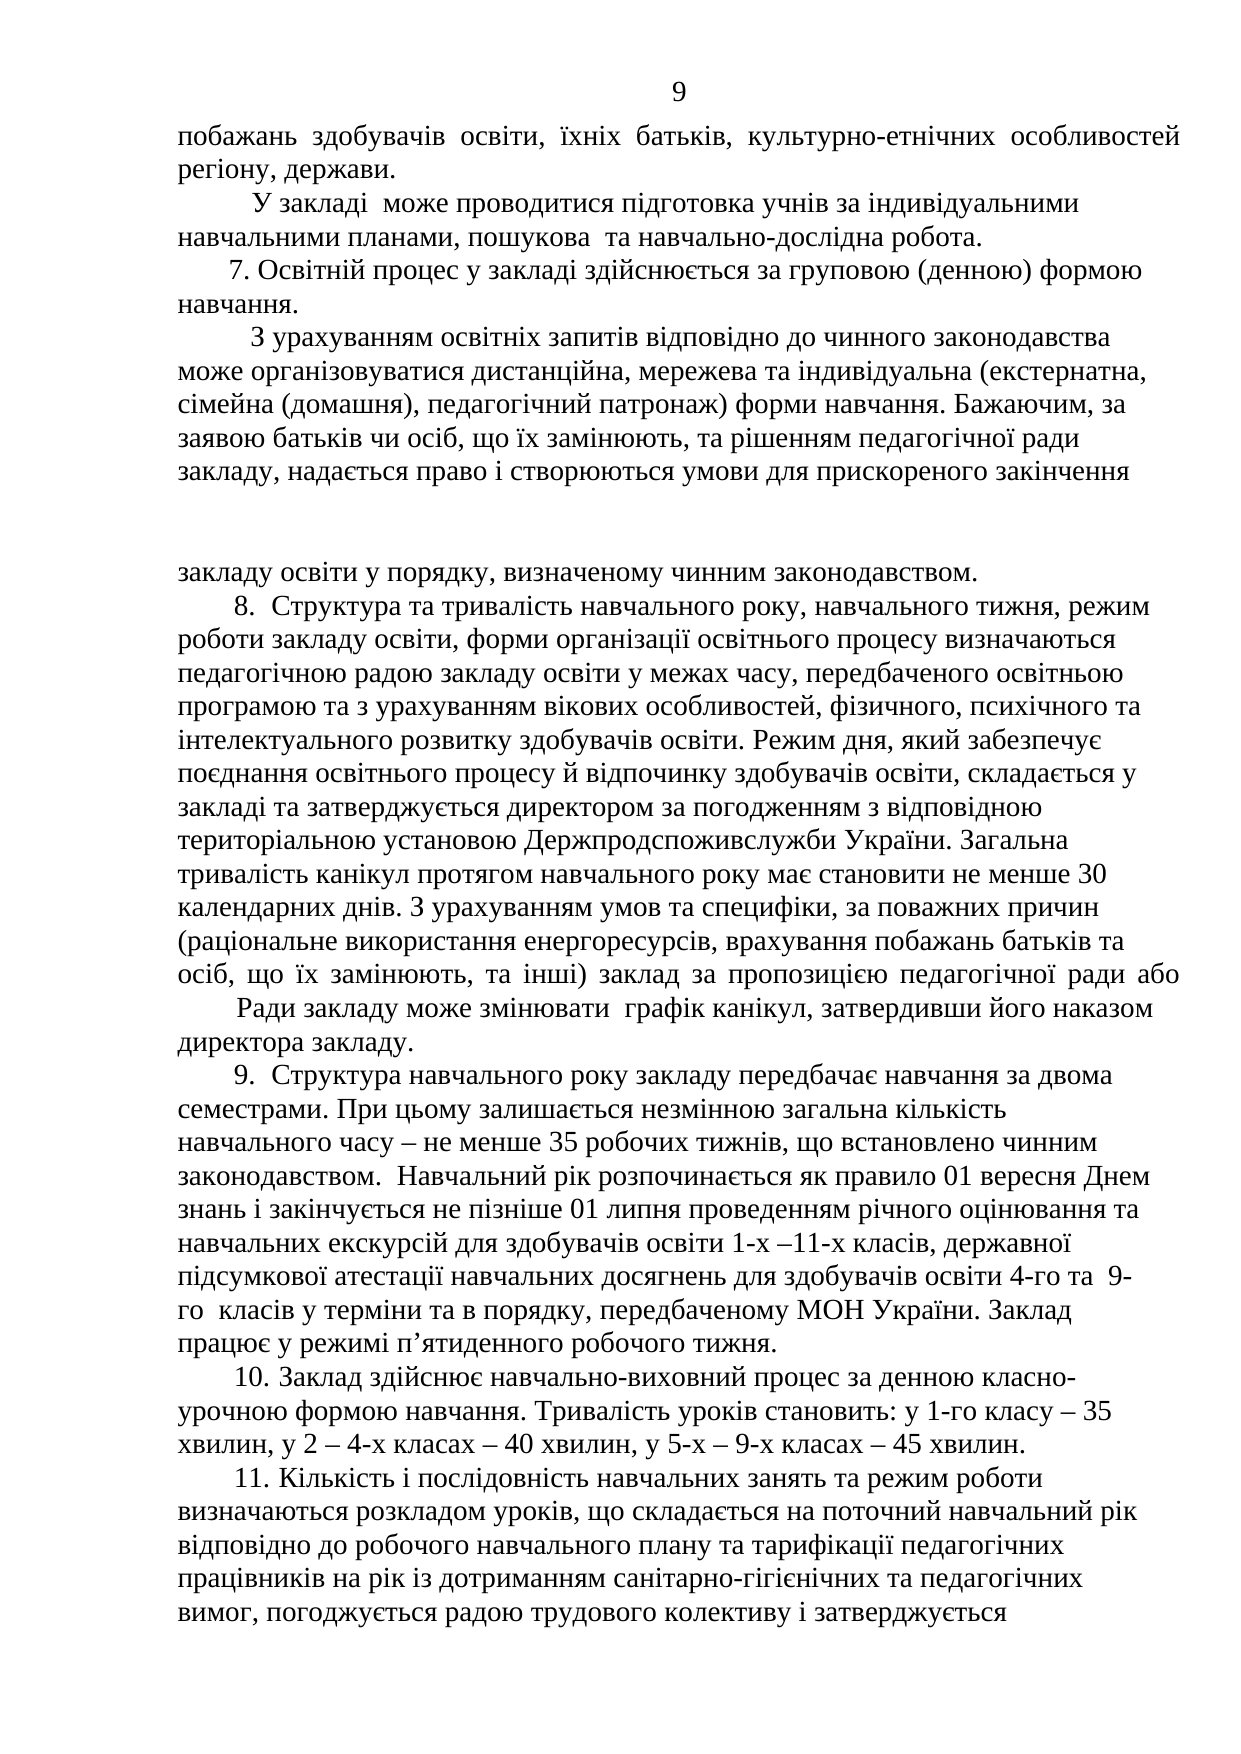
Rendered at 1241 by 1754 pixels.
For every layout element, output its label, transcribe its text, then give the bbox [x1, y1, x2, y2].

text визначаються розкладом уроків, що складається на поточний навчальний рік [177, 1493, 1181, 1527]
text вимог, погоджується радою трудового колективу і затверджується [177, 1594, 1181, 1627]
text семестрами. При цьому залишається незмінною загальна кількість [177, 1091, 1181, 1124]
list Кількість і послідовність навчальних занять та режим роботи [233, 1460, 1181, 1493]
text сімейна (домашня), педагогічний патронаж) форми навчання. Бажаючим, за [177, 386, 1181, 420]
text навчання. [177, 286, 1181, 319]
text директора закладу. [177, 1024, 1181, 1057]
list Заклад здійснює навчально-виховний процес за денною класно- [233, 1359, 1181, 1393]
text працівників на рік із дотриманням санітарно-гігієнічних та педагогічних [177, 1560, 1181, 1594]
text законодавством. Навчальний рік розпочинається як правило 01 вересня Днем [177, 1158, 1181, 1191]
text поєднання освітнього процесу й відпочинку здобувачів освіти, складається у [177, 755, 1181, 789]
text (раціональне використання енергоресурсів, врахування побажань батьків та [177, 923, 1181, 957]
text може організовуватися дистанційна, мережева та індивідуальна (екстернатна, [177, 353, 1181, 386]
text хвилин, у 2 – 4-х класах – 40 хвилин, у 5-х – 9-х класах – 45 хвилин. [177, 1426, 1181, 1460]
text осіб, що їх замінюють, та інші) заклад за пропозицією педагогічної ради або Ради закладу може змінювати графік канікул, затвердивши його наказом [177, 957, 1181, 1024]
text закладі та затверджується директором за погодженням з відповідною [177, 789, 1181, 822]
text навчального часу – не менше 35 робочих тижнів, що встановлено чинним [177, 1124, 1181, 1158]
text заявою батьків чи осіб, що їх замінюють, та рішенням педагогічної ради [177, 420, 1181, 453]
list Структура навчального року закладу передбачає навчання за двома [233, 1057, 1181, 1091]
text знань і закінчується не пізніше 01 липня проведенням річного оцінювання та [177, 1191, 1181, 1225]
text територіальною установою Держпродспоживслужби України. Загальна [177, 822, 1181, 856]
text педагогічною радою закладу освіти у межах часу, передбаченого освітньою [177, 655, 1181, 688]
text роботи закладу освіти, форми організації освітнього процесу визначаються [177, 621, 1181, 655]
text відповідно до робочого навчального плану та тарифікації педагогічних [177, 1527, 1181, 1560]
text навчальними планами, пошукова та навчально-дослідна робота. [177, 219, 1181, 252]
text працює у режимі п’ятиденного робочого тижня. [177, 1326, 1181, 1359]
text підсумкової атестації навчальних досягнень для здобувачів освіти 4-го та 9- [177, 1258, 1181, 1292]
text урочною формою навчання. Тривалість уроків становить: у 1-го класу – 35 [177, 1393, 1181, 1426]
text закладу, надається право і створюються умови для прискореного закінчення [177, 453, 1181, 487]
text З урахуванням освітніх запитів відповідно до чинного законодавства [177, 319, 1181, 353]
text 7. Освітній процес у закладі здійснюється за груповою (денною) формою [177, 252, 1181, 286]
list Структура та тривалість навчального року, навчального тижня, режим [233, 588, 1181, 621]
text тривалість канікул протягом навчального року має становити не менше 30 [177, 856, 1181, 889]
text закладу освіти у порядку, визначеному чинним законодавством. [177, 554, 1181, 588]
text календарних днів. З урахуванням умов та специфіки, за поважних причин [177, 889, 1181, 923]
text У закладі може проводитися підготовка учнів за індивідуальними [177, 185, 1181, 219]
text програмою та з урахуванням вікових особливостей, фізичного, психічного та [177, 688, 1181, 722]
text го класів у терміни та в порядку, передбаченому МОН України. Заклад [177, 1292, 1181, 1326]
text побажань здобувачів освіти, їхніх батьків, культурно-етнічних особливостей регіону, держави. [177, 118, 1181, 185]
text навчальних екскурсій для здобувачів освіти 1-х –11-х класів, державної [177, 1225, 1181, 1258]
text інтелектуального розвитку здобувачів освіти. Режим дня, який забезпечує [177, 722, 1181, 755]
